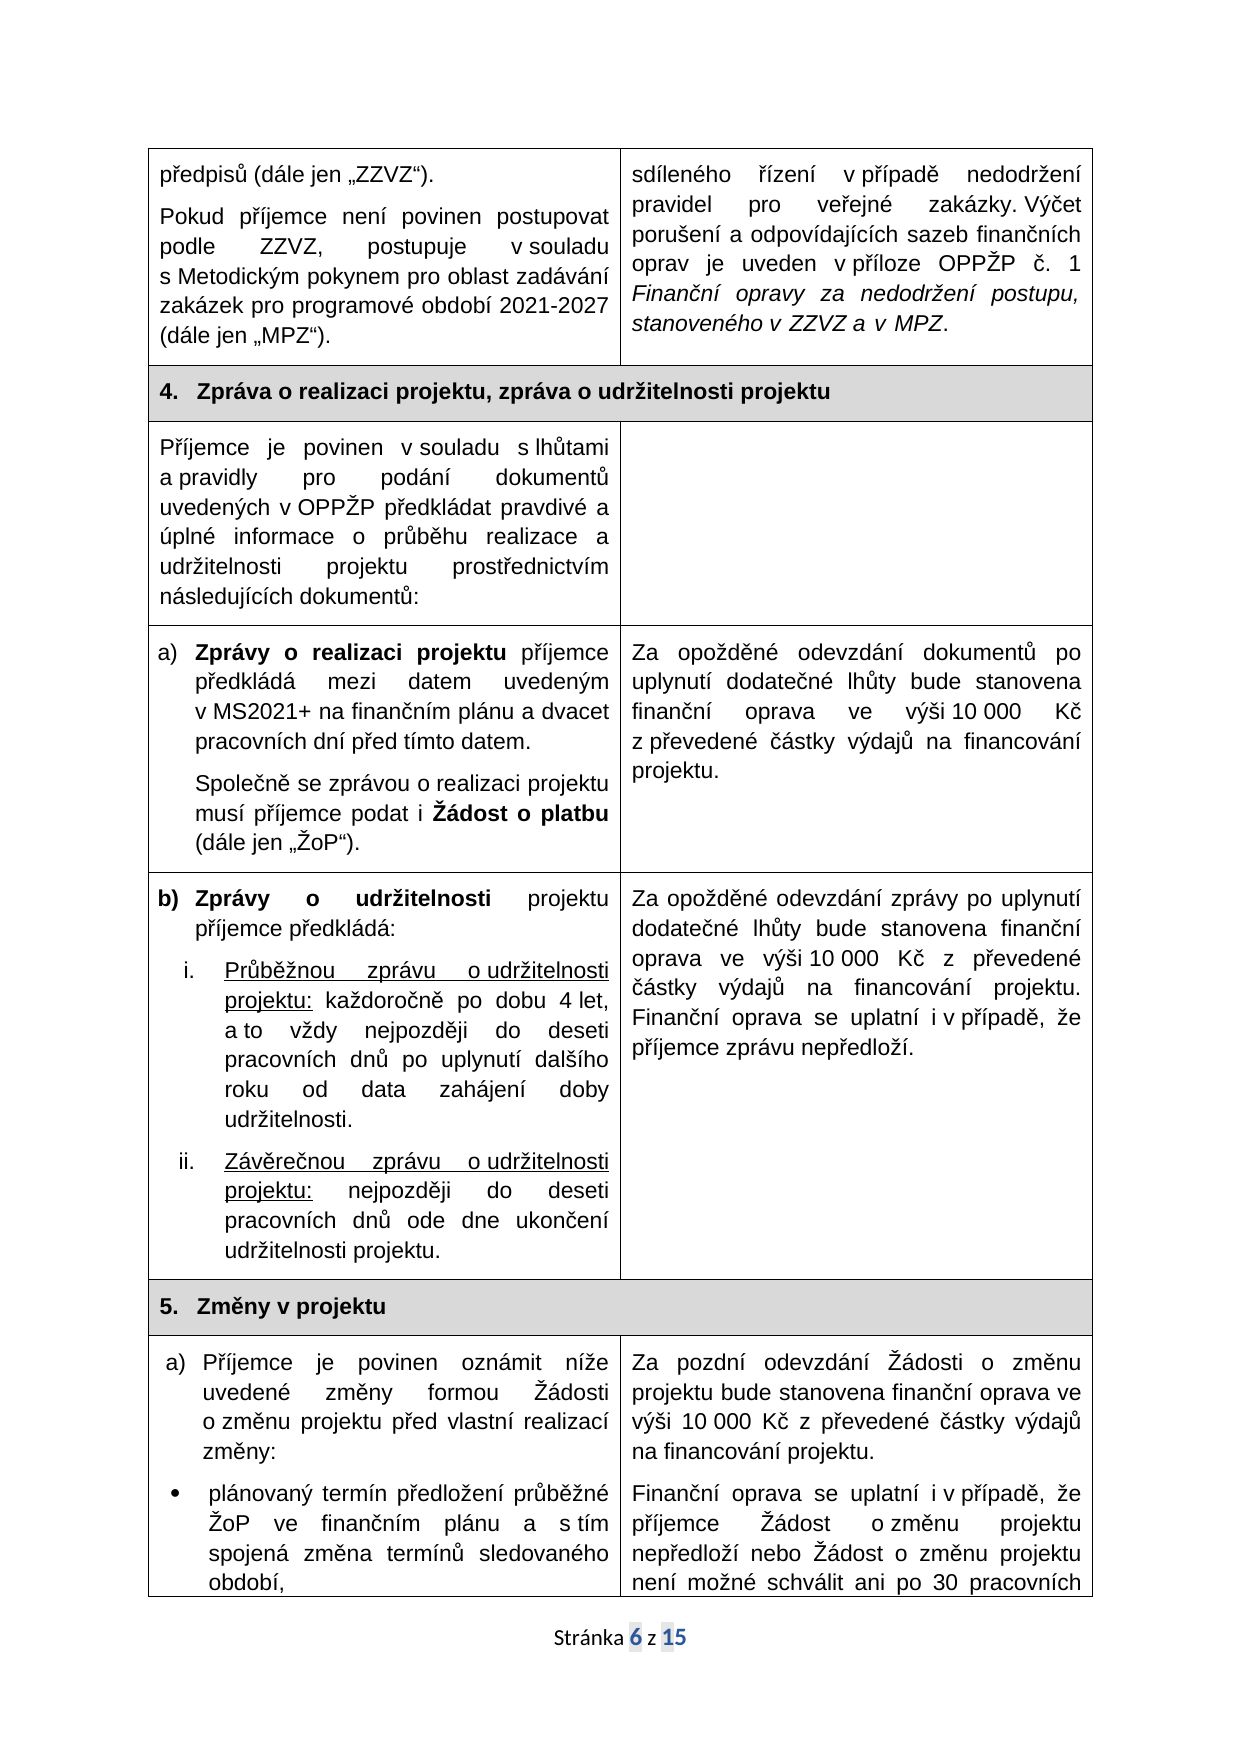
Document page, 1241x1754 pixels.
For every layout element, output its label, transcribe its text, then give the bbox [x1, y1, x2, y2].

table_cell Zprávy o udržitelnosti projektu příjemce předkládá: Průběžnou zprávu o udržitelnosti projektu: každoročně po dobu 4 let, a to vždy nejpozději do deseti pracovních dnů po uplynutí dalšího roku od data zahájení doby udržitelnosti. Závěrečnou zprávu o udržitelnosti projektu: nejpozději do deseti pracovních dnů ode dne ukončení udržitelnosti projektu. [149, 873, 620, 1279]
table_cell Příjemce je povinen v souladu s lhůtami a pravidly pro podání dokumentů uvedených v OPPŽP předkládat pravdivé a úplné informace o průběhu realizace a udržitelnosti projektu prostřednictvím následujících dokumentů: [149, 422, 620, 625]
table_cell [621, 422, 1092, 625]
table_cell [621, 149, 1092, 364]
table_cell Zpráva o realizaci projektu, zpráva o udržitelnosti projektu [149, 366, 1092, 421]
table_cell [621, 1336, 1092, 1596]
table_cell Za opožděné odevzdání dokumentů po uplynutí dodatečné lhůty bude stanovena finanční oprava ve výši 10 000 Kč z převedené částky výdajů na financování projektu. [621, 626, 1092, 872]
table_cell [149, 1336, 620, 1596]
table_cell Změny v projektu [149, 1280, 1092, 1335]
table_cell Zprávy o realizaci projektu příjemce předkládá mezi datem uvedeným v MS2021+ na finančním plánu a dvacet pracovních dní před tímto datem. Společně se zprávou o realizaci projektu musí příjemce podat i Žádost o platbu (dále jen „ŽoP“). [149, 626, 620, 872]
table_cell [149, 149, 620, 364]
table_cell Za opožděné odevzdání zprávy po uplynutí dodatečné lhůty bude stanovena finanční oprava ve výši 10 000 Kč z převedené částky výdajů na financování projektu. Finanční oprava se uplatní i v případě, že příjemce zprávu nepředloží. [621, 873, 1092, 1279]
